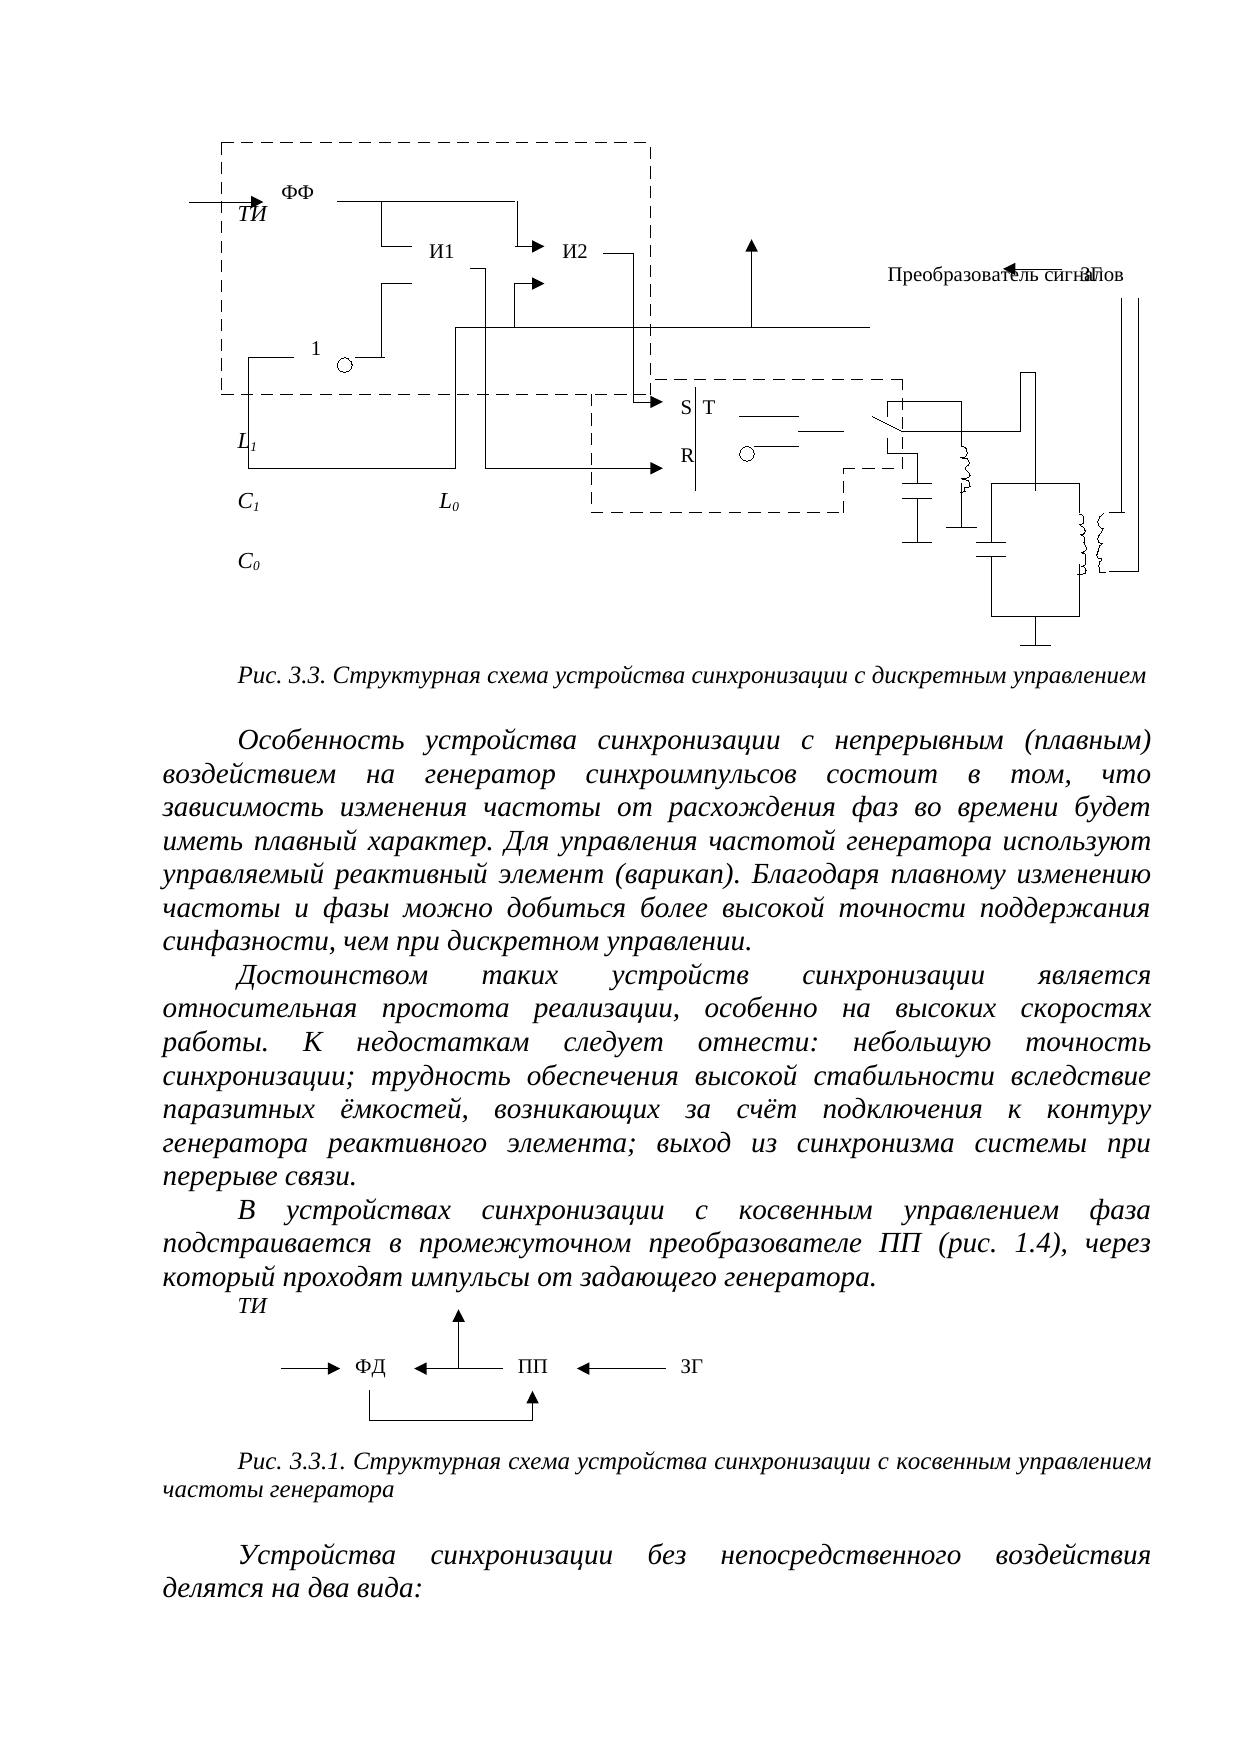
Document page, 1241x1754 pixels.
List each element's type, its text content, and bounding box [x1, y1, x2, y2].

text С1 L0 [162, 487, 1152, 514]
text L1 [162, 428, 1152, 454]
text C0 [162, 547, 1152, 574]
text Устройства синхронизации без непосредственного воздействия делятся на два вида: [162, 1537, 1152, 1604]
text Достоинством таких устройств синхронизации является относительная простота реализации, особенно на высоких скоростях работы. К недостаткам следует отнести: небольшую точность синхронизации; трудность обеспечения высокой стабильности вследствие паразитных ёмкостей, возникающих за счёт подключения к контуру генератора реактивного элемента; выход из синхронизма системы при перерыве связи. [162, 957, 1152, 1192]
text ТИ [162, 1292, 1152, 1319]
text Особенность устройства синхронизации с непрерывным (плавным) воздействием на генератор синхроимпульсов состоит в том, что зависимость изменения частоты от расхождения фаз во времени будет иметь плавный характер. Для управления частотой генератора используют управляемый реактивный элемент (варикап). Благодаря плавному изменению частоты и фазы можно добиться более высокой точности поддержания синфазности, чем при дискретном управлении. [162, 722, 1152, 957]
text В устройствах синхронизации с косвенным управлением фаза подстраивается в промежуточном преобразователе ПП (рис. 1.4), через который проходят импульсы от задающего генератора. [162, 1192, 1152, 1292]
text Рис. 3.3.1. Структурная схема устройства синхронизации с косвенным управлением частоты генератора [162, 1446, 1152, 1503]
text Рис. 3.3. Структурная схема устройства синхронизации с дискретным управлением [162, 660, 1152, 689]
text ТИ [162, 200, 1152, 226]
